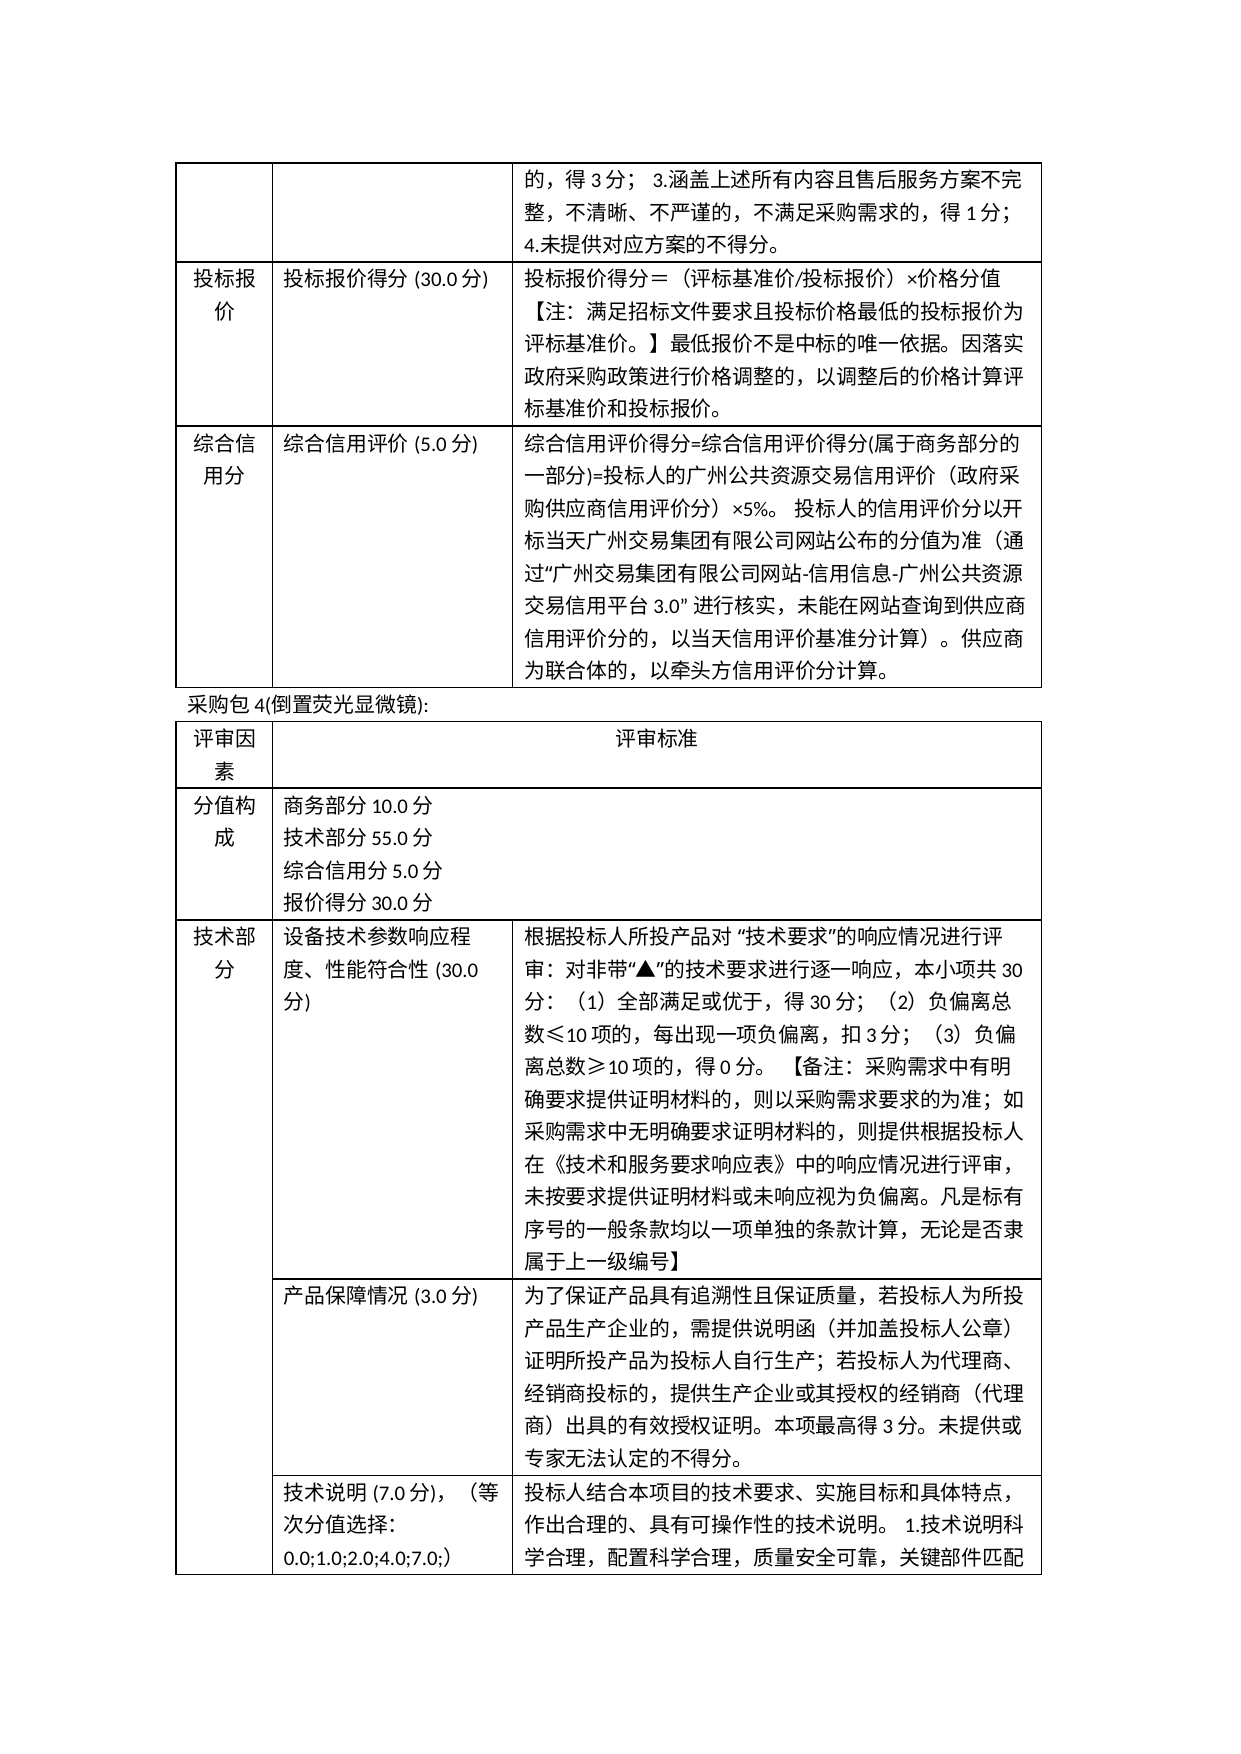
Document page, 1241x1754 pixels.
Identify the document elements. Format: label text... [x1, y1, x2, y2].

table_cell 投标报价 [177, 263, 272, 425]
table_cell 综合信用分 [177, 427, 272, 687]
table_cell 综合信用评价 (5.0分) [273, 427, 512, 687]
table_cell 分值构成 [177, 789, 272, 919]
table_cell 投标报价得分 (30.0分) [273, 263, 512, 425]
table_cell 设备技术参数响应程度、性能符合性 (30.0分) [273, 921, 512, 1278]
table_header 评审标准 [273, 722, 1041, 787]
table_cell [273, 164, 512, 261]
table_header 评审因素 [177, 722, 272, 787]
table_cell 综合信用评价得分=综合信用评价得分(属于商务部分的一部分)=投标人的广州公共资源交易信用评价（政府采购供应商信用评价分）×5%。 投标人的信用评价分以开标当天广州交易集团有限公司网站公布的分值为准（通过“广州交易集团有限公司网站-信用信息-广州公共资源交易信用平台3.0” 进行核实，未能在网站查询到供应商信用评价分的，以当天信用评价基准分计算）。供应商为联合体的，以牵头方信用评价分计算。 [513, 427, 1041, 687]
table_cell 产品保障情况 (3.0分) [273, 1280, 512, 1474]
table_cell 技术部分 [177, 921, 272, 1573]
table_cell 商务部分10.0分 技术部分55.0分 综合信用分5.0分 报价得分30.0分 [273, 789, 1041, 919]
table_cell 投标报价得分＝（评标基准价/投标报价）×价格分值【注：满足招标文件要求且投标价格最低的投标报价为评标基准价。】最低报价不是中标的唯一依据。因落实政府采购政策进行价格调整的，以调整后的价格计算评标基准价和投标报价。 [513, 263, 1041, 425]
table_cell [513, 1476, 1041, 1573]
table_cell 为了保证产品具有追溯性且保证质量，若投标人为所投产品生产企业的，需提供说明函（并加盖投标人公章）证明所投产品为投标人自行生产；若投标人为代理商、经销商投标的，提供生产企业或其授权的经销商（代理商）出具的有效授权证明。本项最高得3分。未提供或专家无法认定的不得分。 [513, 1280, 1041, 1474]
text 采购包4(倒置荧光显微镜): [187, 688, 1053, 721]
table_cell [273, 1476, 512, 1573]
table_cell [513, 164, 1041, 261]
table_cell 根据投标人所投产品对 “技术要求”的响应情况进行评审：对非带“▲”的技术要求进行逐一响应，本小项共30分：（1）全部满足或优于，得30分；（2）负偏离总数≤10项的，每出现一项负偏离，扣3分；（3）负偏离总数≥10项的，得0分。 【备注：采购需求中有明确要求提供证明材料的，则以采购需求要求的为准；如采购需求中无明确要求证明材料的，则提供根据投标人在《技术和服务要求响应表》中的响应情况进行评审，未按要求提供证明材料或未响应视为负偏离。凡是标有序号的一般条款均以一项单独的条款计算，无论是否隶属于上一级编号】 [513, 921, 1041, 1278]
